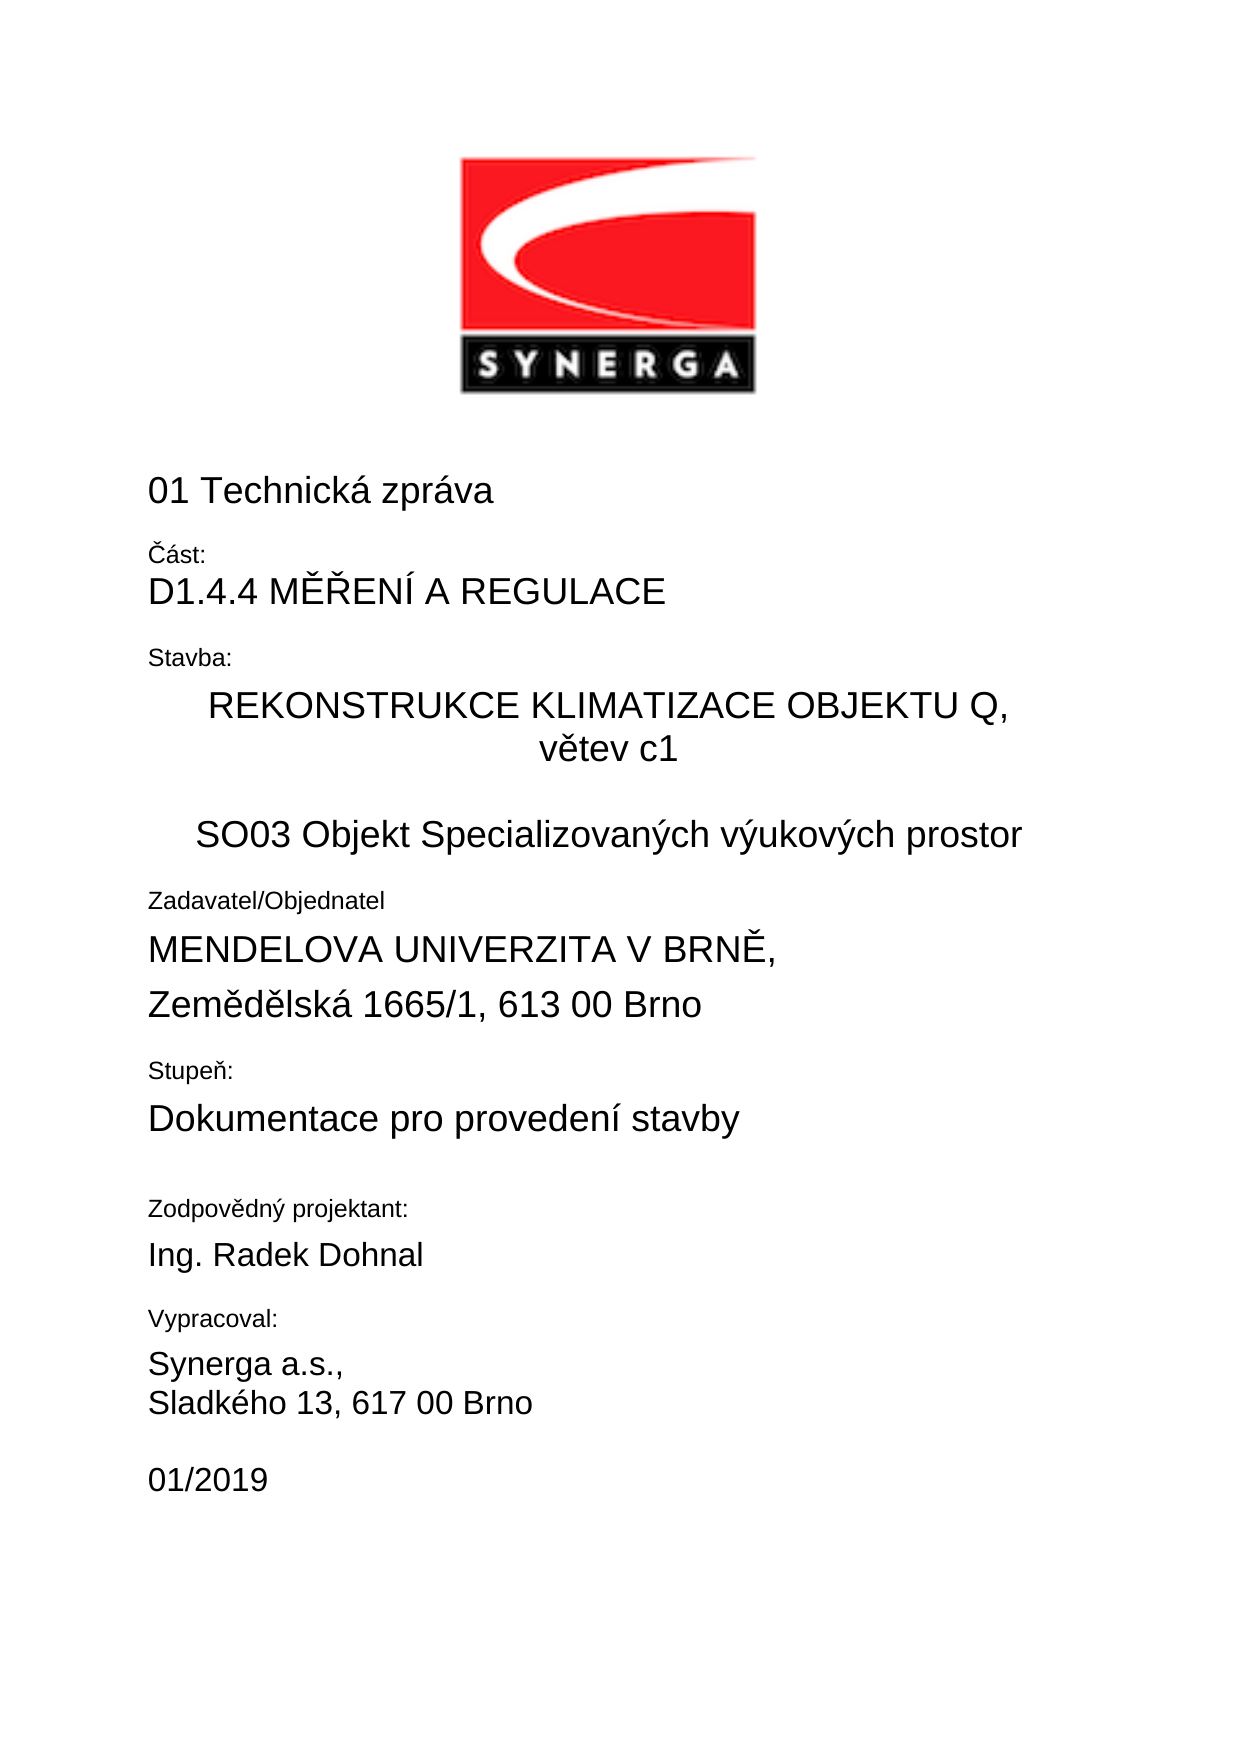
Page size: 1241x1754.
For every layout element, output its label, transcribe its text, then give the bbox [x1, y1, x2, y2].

table_header [136, 148, 1081, 463]
table_cell Vypracoval: [136, 1279, 1081, 1338]
table_cell REKONSTRUKCE KLIMATIZACE OBJEKTU Q, větev c1 SO03 Objekt Specializovaných výukových prostor [136, 678, 1081, 862]
table_cell 01 Technická zpráva Část: D1.4.4 MĚŘENÍ A REGULACE [136, 463, 1081, 618]
table_cell Stupeň: [136, 1031, 1081, 1091]
table_cell Synerga a.s., Sladkého 13, 617 00 Brno 01/2019 [136, 1339, 1081, 1504]
table_cell MENDELOVA UNIVERZITA V BRNĚ, [136, 921, 1081, 976]
picture [456, 153, 762, 400]
table_cell Zemědělská 1665/1, 613 00 Brno [136, 976, 1081, 1031]
table_cell Zodpovědný projektant: [136, 1170, 1081, 1229]
table_cell Stavba: [136, 618, 1081, 677]
table_cell Dokumentace pro provedení stavby [136, 1091, 1081, 1170]
table_cell Ing. Radek Dohnal [136, 1229, 1081, 1279]
table_cell Zadavatel/Objednatel [136, 862, 1081, 921]
